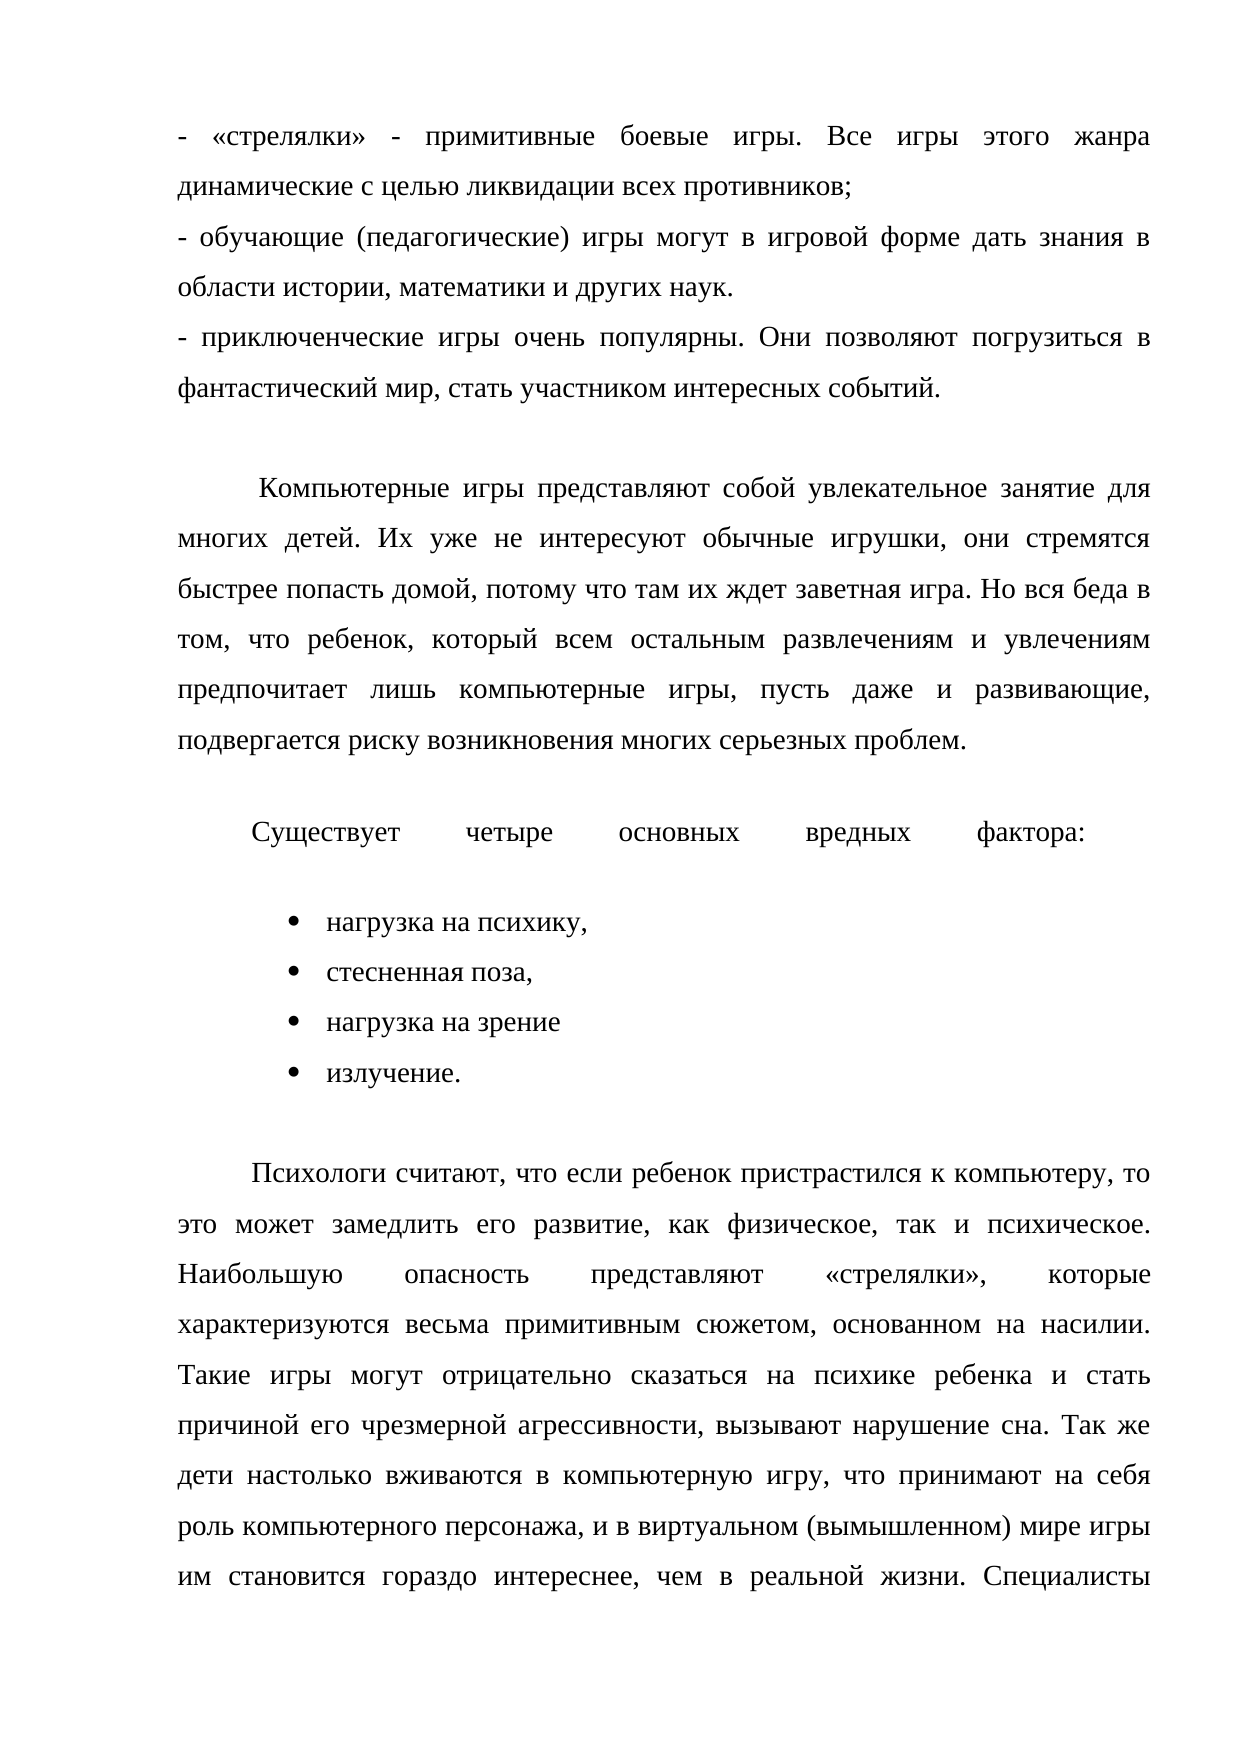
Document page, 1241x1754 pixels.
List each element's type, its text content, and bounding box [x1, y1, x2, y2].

list нагрузка на зрение [288, 1004, 1152, 1038]
list нагрузка на психику, [288, 904, 1152, 937]
list стесненная поза, [288, 954, 1152, 988]
text - «стрелялки» - примитивные боевые игры. Все игры этого жанра динамические с целью ликвидации всех противников; [177, 118, 1152, 202]
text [177, 1156, 1152, 1592]
list излучение. [288, 1055, 1152, 1088]
text - обучающие (педагогические) игры могут в игровой форме дать знания в области истории, математики и других наук. [177, 219, 1152, 303]
text Компьютерные игры представляют собой увлекательное занятие для многих детей. Их уже не интересуют обычные игрушки, они стремятся быстрее попасть домой, потому что там их ждет заветная игра. Но вся беда в том, что ребенок, который всем остальным развлечениям и увлечениям предпочитает лишь компьютерные игры, пусть даже и развивающие, подвергается риску возникновения многих серьезных проблем. [177, 470, 1152, 755]
text Существует четыре основных вредных фактора: [177, 814, 1152, 890]
text - приключенческие игры очень популярны. Они позволяют погрузиться в фантастический мир, стать участником интересных событий. [177, 319, 1152, 403]
